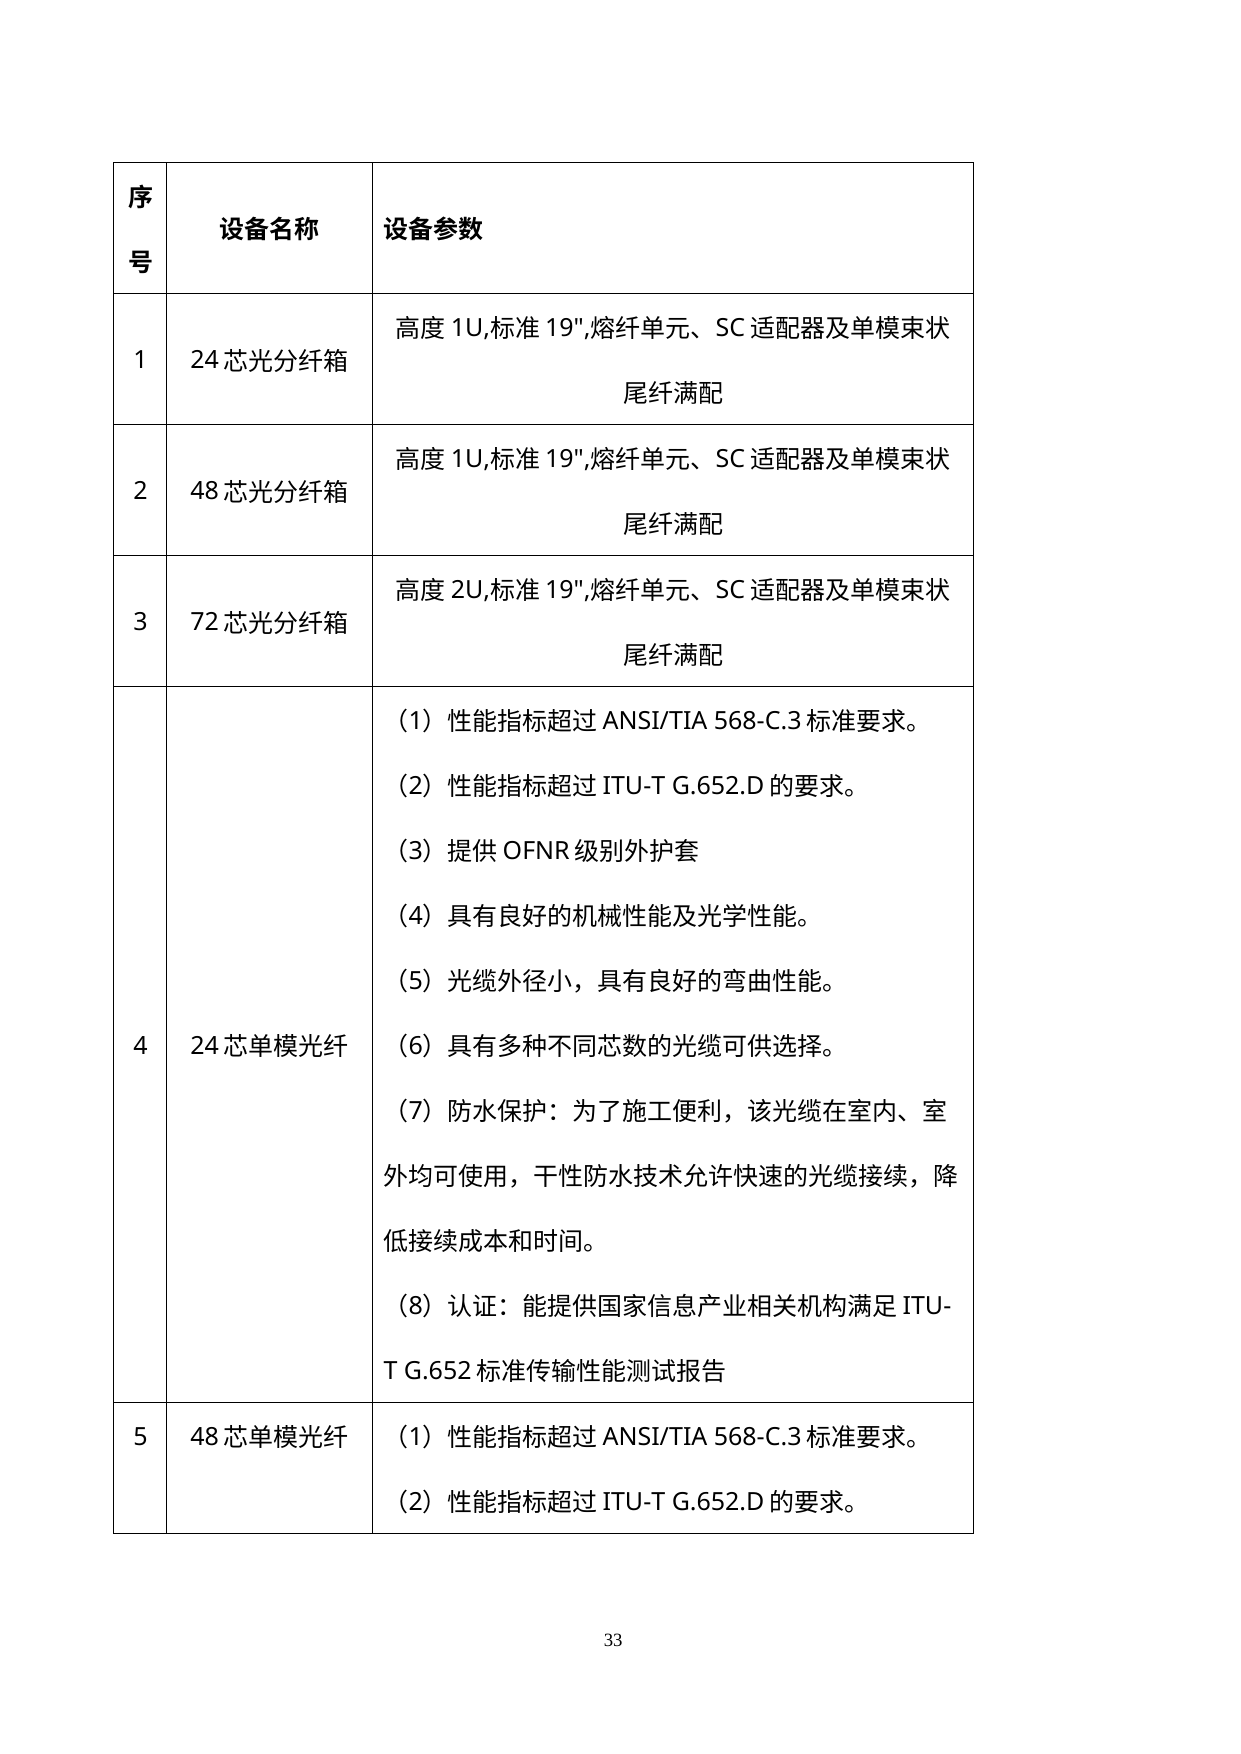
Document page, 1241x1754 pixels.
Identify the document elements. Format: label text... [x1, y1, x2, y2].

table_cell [373, 1403, 973, 1533]
table_cell 48芯单模光纤 [167, 1403, 372, 1533]
table_cell 4 [114, 687, 166, 1402]
table_cell 高度1U,标准19",熔纤单元、SC适配器及单模束状尾纤满配 [373, 294, 973, 424]
table_cell 24芯光分纤箱 [167, 294, 372, 424]
table_cell 48芯光分纤箱 [167, 425, 372, 555]
table_cell 设备名称 [167, 163, 372, 293]
table_cell 高度1U,标准19",熔纤单元、SC适配器及单模束状尾纤满配 [373, 425, 973, 555]
table_cell 72芯光分纤箱 [167, 556, 372, 686]
table_cell 序号 [114, 163, 166, 293]
table_cell 3 [114, 556, 166, 686]
table_cell 24芯单模光纤 [167, 687, 372, 1402]
table_cell 高度2U,标准19",熔纤单元、SC适配器及单模束状尾纤满配 [373, 556, 973, 686]
table_cell 5 [114, 1403, 166, 1533]
table_cell 设备参数 [373, 163, 973, 293]
table_cell 2 [114, 425, 166, 555]
table_cell 1 [114, 294, 166, 424]
